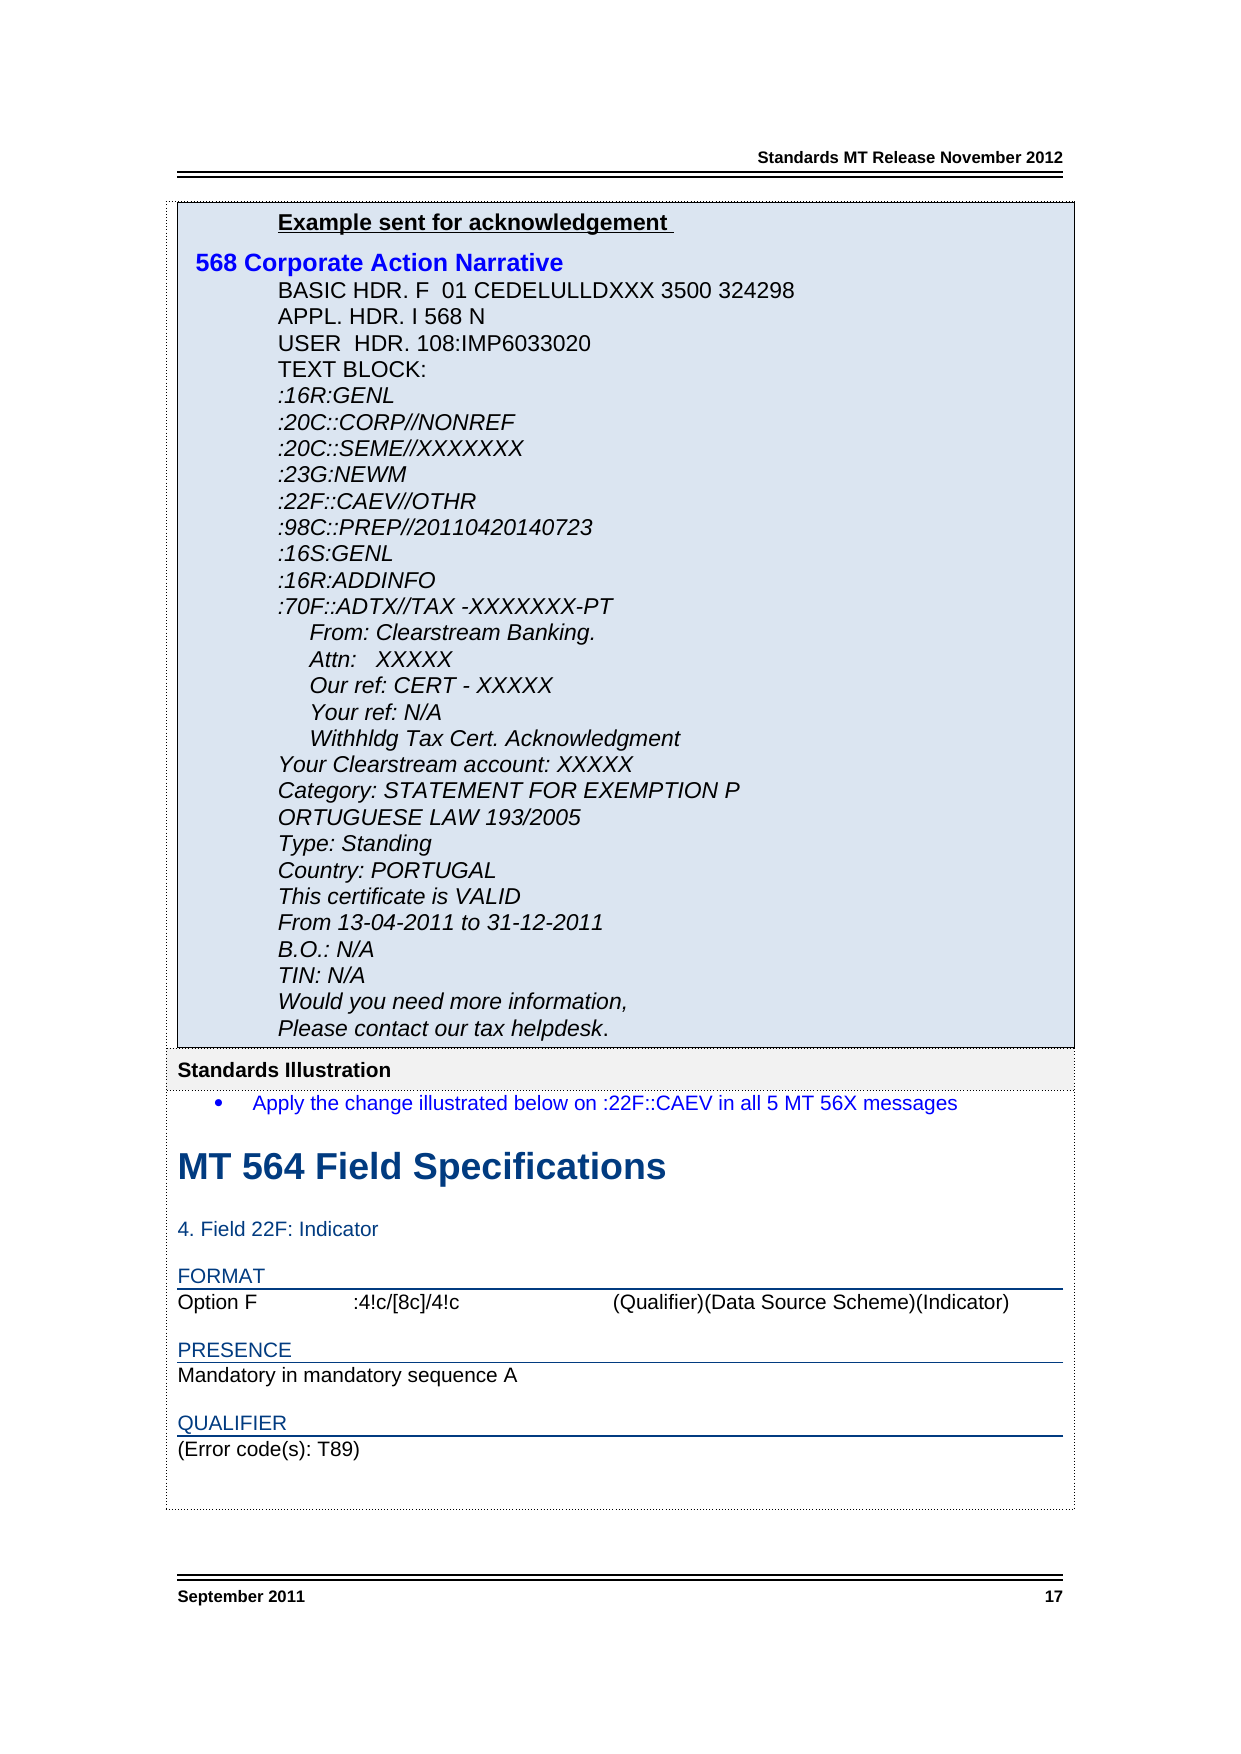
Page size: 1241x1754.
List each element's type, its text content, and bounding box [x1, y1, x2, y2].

table_cell Standards Illustration [166, 1048, 1074, 1090]
table_cell [166, 201, 178, 1048]
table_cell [166, 1090, 1074, 1508]
